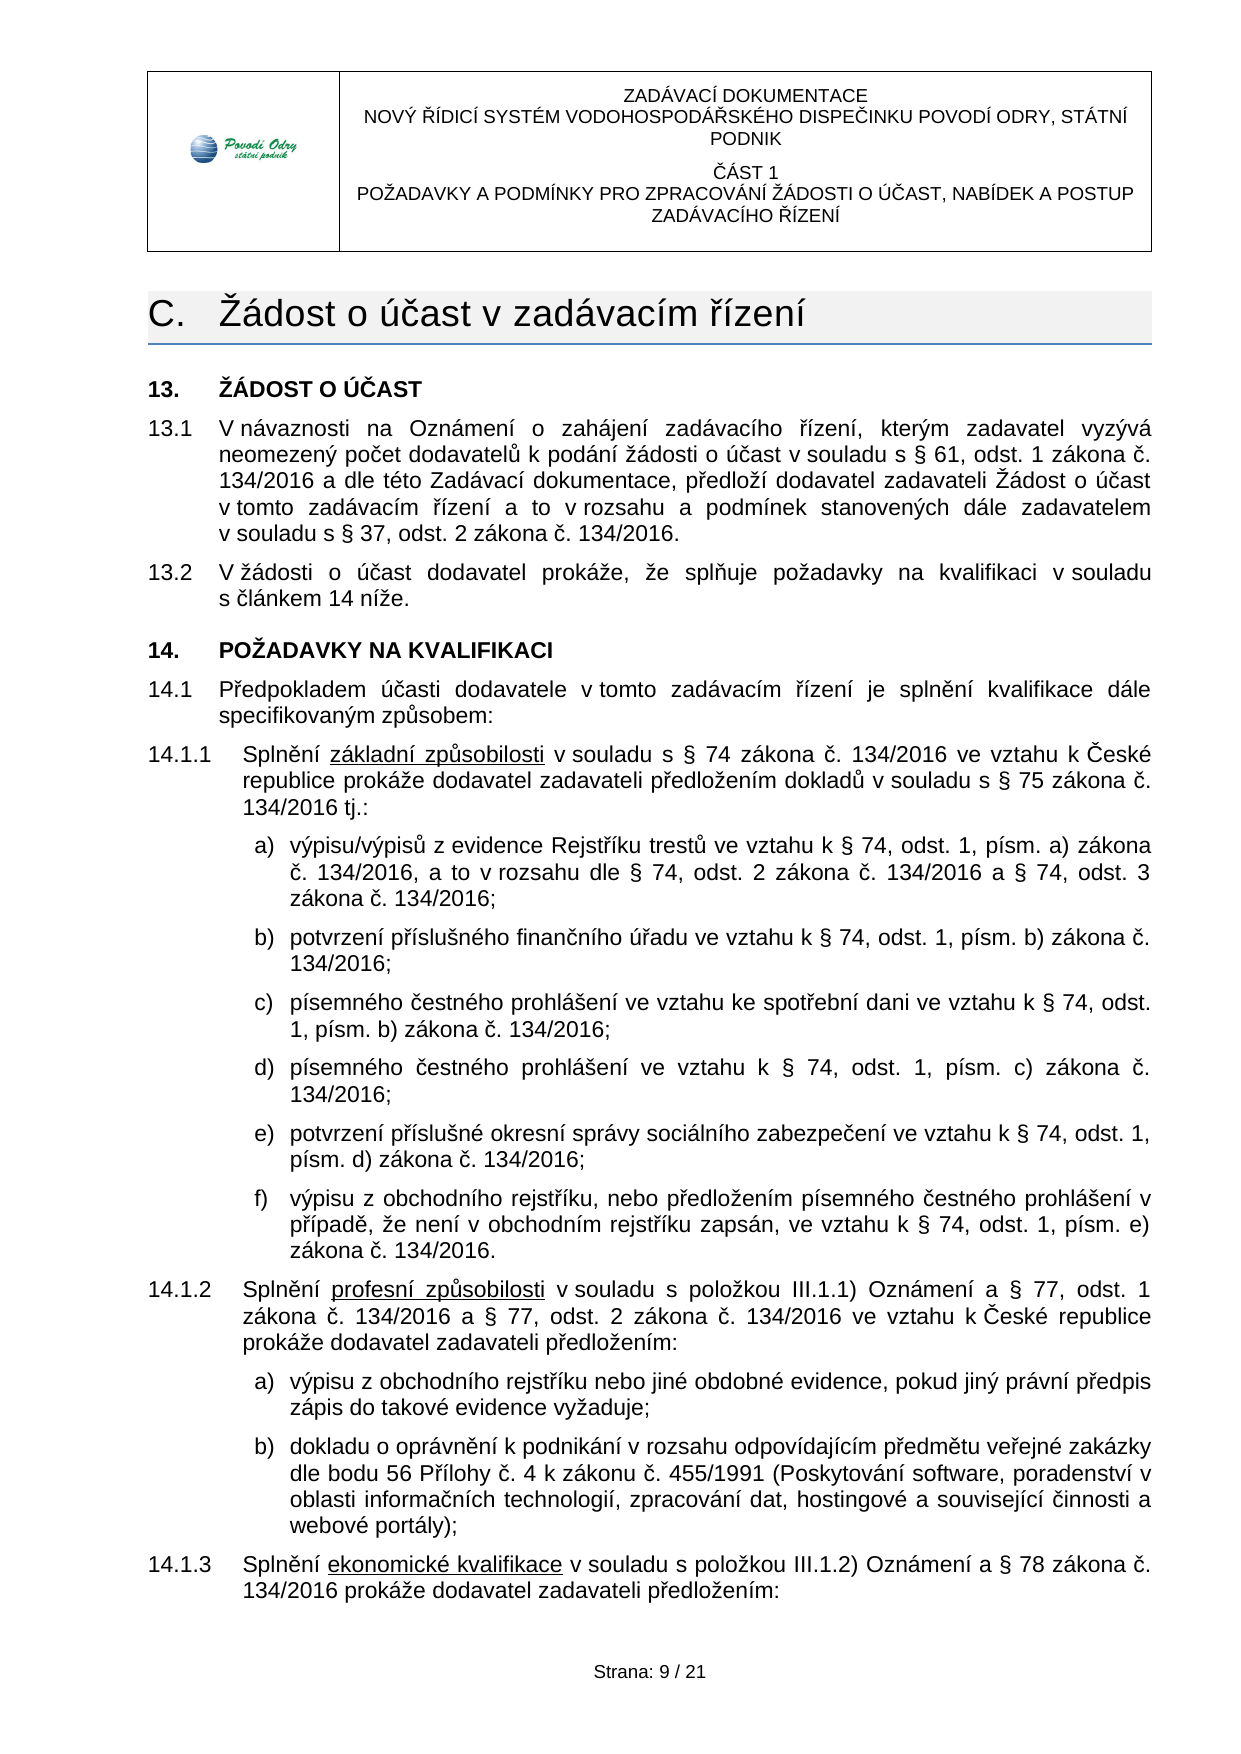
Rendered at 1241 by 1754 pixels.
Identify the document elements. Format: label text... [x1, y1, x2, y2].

subtitle 14.1.1 Splnění základní způsobilosti v souladu s § 74 zákona č. 134/2016 ve vztahu k České republice prokáže dodavatel zadavateli předložením dokladů v souladu s § 75 zákona č. 134/2016 tj.: [148, 741, 1152, 820]
subtitle c) písemného čestného prohlášení ve vztahu ke spotřební dani ve vztahu k § 74, odst. 1, písm. b) zákona č. 134/2016; [254, 989, 1152, 1042]
subtitle 14. požadavky na kvalifikaci [148, 637, 1152, 663]
subtitle b) potvrzení příslušného finančního úřadu ve vztahu k § 74, odst. 1, písm. b) zákona č. 134/2016; [254, 924, 1152, 977]
subtitle b) dokladu o oprávnění k podnikání v rozsahu odpovídajícím předmětu veřejné zakázky dle bodu 56 Přílohy č. 4 k zákonu č. 455/1991 (Poskytování software, poradenství v oblasti informačních technologií, zpracování dat, hostingové a související činnosti a webové portály); [254, 1433, 1152, 1538]
subtitle f) výpisu z obchodního rejstříku, nebo předložením písemného čestného prohlášení v případě, že není v obchodním rejstříku zapsán, ve vztahu k § 74, odst. 1, písm. e) zákona č. 134/2016. [254, 1185, 1152, 1264]
title C. Žádost o účast v zadávacím řízení [148, 291, 1152, 343]
subtitle 13.1 V návaznosti na Oznámení o zahájení zadávacího řízení, kterým zadavatel vyzývá neomezený počet dodavatelů k podání žádosti o účast v souladu s § 61, odst. 1 zákona č. 134/2016 a dle této Zadávací dokumentace, předloží dodavatel zadavateli Žádost o účast v tomto zadávacím řízení a to v rozsahu a podmínek stanovených dále zadavatelem v souladu s § 37, odst. 2 zákona č. 134/2016. [148, 415, 1152, 547]
subtitle 14.1 Předpokladem účasti dodavatele v tomto zadávacím řízení je splnění kvalifikace dále specifikovaným způsobem: [148, 676, 1152, 728]
subtitle 13. Žádost o účast [148, 376, 1152, 402]
subtitle 14.1.2 Splnění profesní způsobilosti v souladu s položkou III.1.1) Oznámení a § 77, odst. 1 zákona č. 134/2016 a § 77, odst. 2 zákona č. 134/2016 ve vztahu k České republice prokáže dodavatel zadavateli předložením: [148, 1276, 1152, 1355]
subtitle a) výpisu/výpisů z evidence Rejstříku trestů ve vztahu k § 74, odst. 1, písm. a) zákona č. 134/2016, a to v rozsahu dle § 74, odst. 2 zákona č. 134/2016 a § 74, odst. 3 zákona č. 134/2016; [254, 832, 1152, 911]
subtitle 13.2 V žádosti o účast dodavatel prokáže, že splňuje požadavky na kvalifikaci v souladu s článkem 14 níže. [148, 559, 1152, 612]
subtitle 14.1.3 Splnění ekonomické kvalifikace v souladu s položkou III.1.2) Oznámení a § 78 zákona č. 134/2016 prokáže dodavatel zadavateli předložením: [148, 1551, 1152, 1604]
subtitle a) výpisu z obchodního rejstříku nebo jiné obdobné evidence, pokud jiný právní předpis zápis do takové evidence vyžaduje; [254, 1368, 1152, 1421]
picture [190, 135, 297, 163]
subtitle d) písemného čestného prohlášení ve vztahu k § 74, odst. 1, písm. c) zákona č. 134/2016; [254, 1054, 1152, 1107]
subtitle e) potvrzení příslušné okresní správy sociálního zabezpečení ve vztahu k § 74, odst. 1, písm. d) zákona č. 134/2016; [254, 1119, 1152, 1172]
